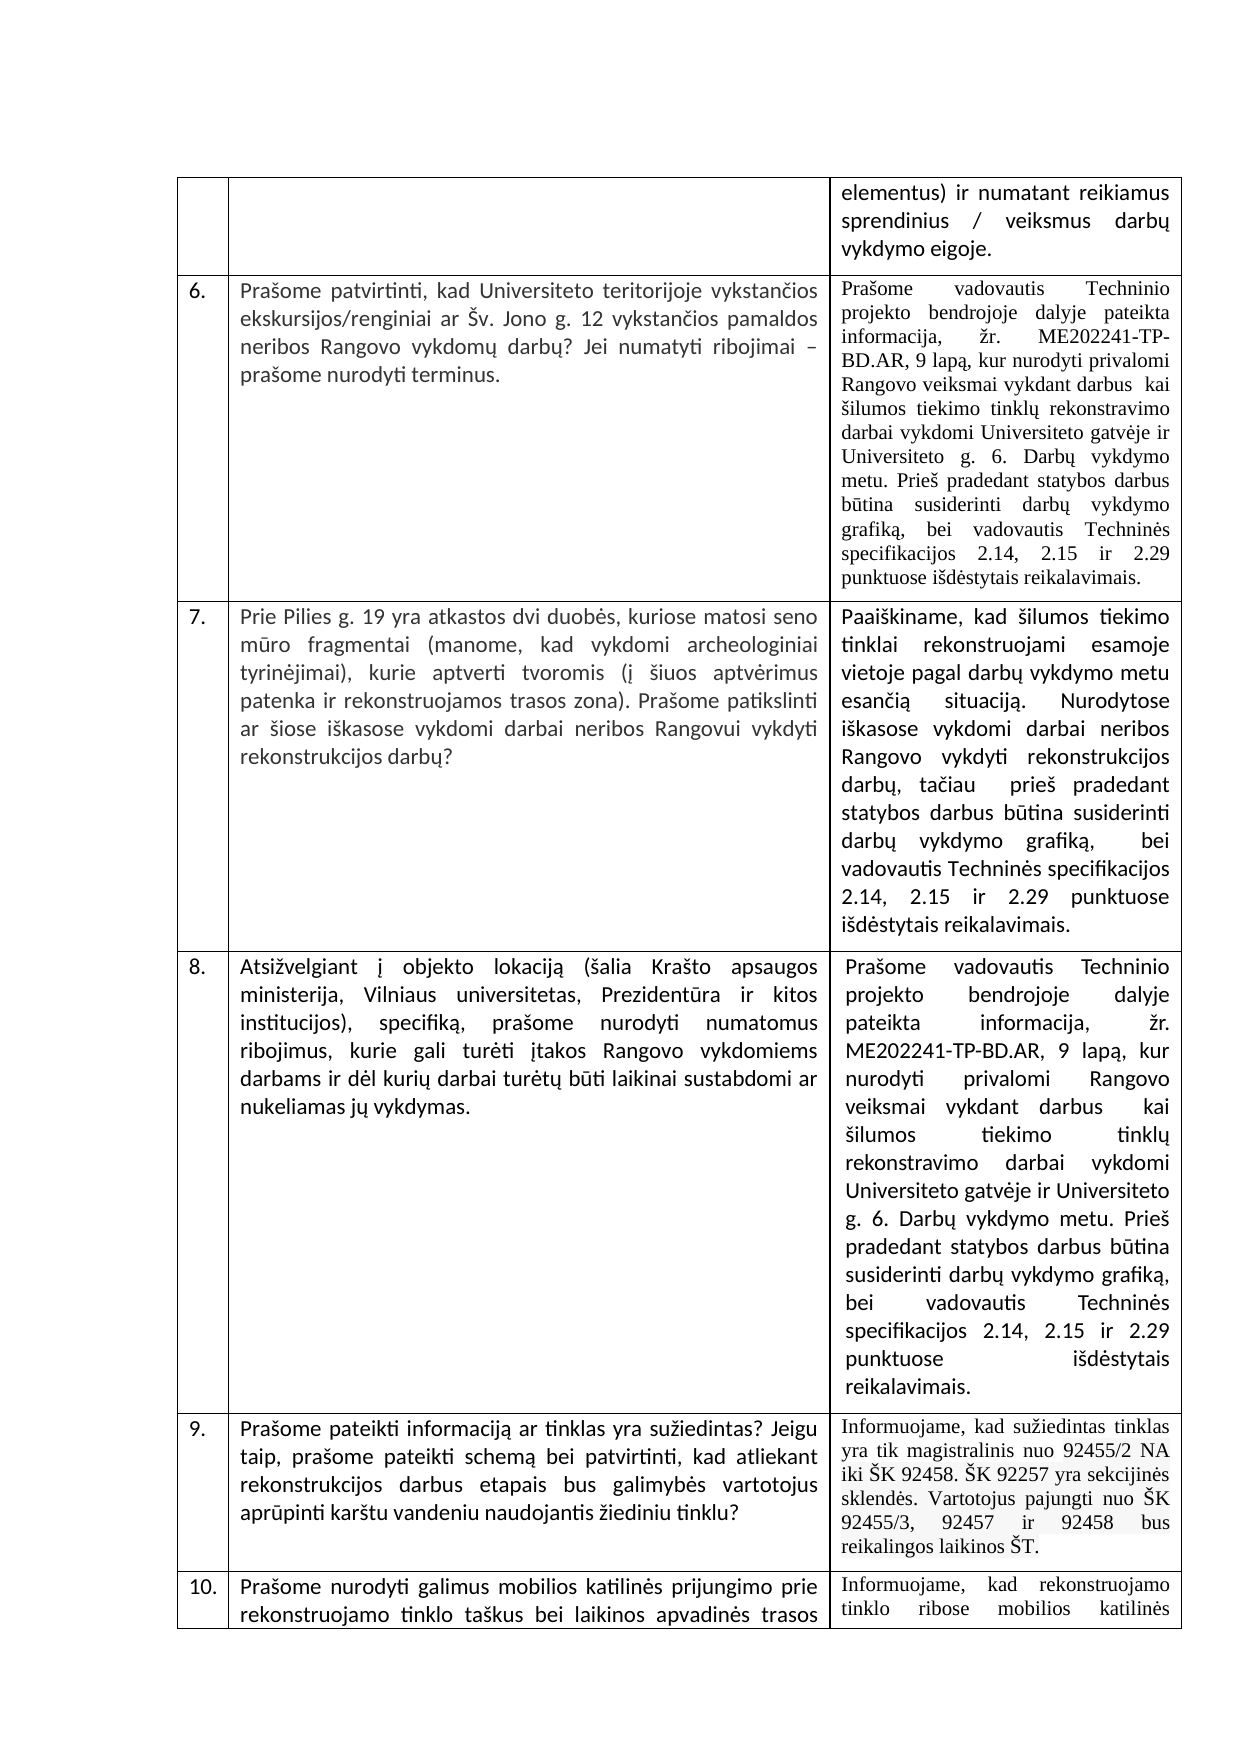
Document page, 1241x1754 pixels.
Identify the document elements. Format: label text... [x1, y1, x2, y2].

table_cell Prie Pilies g. 19 yra atkastos dvi duobės, kuriose matosi seno mūro fragmentai (manome, kad vykdomi archeologiniai tyrinėjimai), kurie aptverti tvoromis (į šiuos aptvėrimus patenka ir rekonstruojamos trasos zona). Prašome patikslinti ar šiose iškasose vykdomi darbai neribos Rangovui vykdyti rekonstrukcijos darbų? [229, 602, 829, 951]
table_cell Prašome patvirtinti, kad Universiteto teritorijoje vykstančios ekskursijos/renginiai ar Šv. Jono g. 12 vykstančios pamaldos neribos Rangovo vykdomų darbų? Jei numatyti ribojimai – prašome nurodyti terminus. [229, 276, 829, 601]
table_cell Prašome pateikti informaciją ar tinklas yra sužiedintas? Jeigu taip, prašome pateikti schemą bei patvirtinti, kad atliekant rekonstrukcijos darbus etapais bus galimybės vartotojus aprūpinti karštu vandeniu naudojantis žiediniu tinklu? [229, 1414, 829, 1571]
table_cell 5. [178, 178, 228, 275]
table_cell 9. [178, 1414, 228, 1571]
table_cell Informuojame, kad sužiedintas tinklas yra tik magistralinis nuo 92455/2 NA iki ŠK 92458. ŠK 92257 yra sekcijinės sklendės. Vartotojus pajungti nuo ŠK 92455/3, 92457 ir 92458 bus reikalingos laikinos ŠT. [831, 1414, 1181, 1571]
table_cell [229, 1572, 829, 1628]
table_cell Atsižvelgiant į objekto lokaciją (šalia Krašto apsaugos ministerija, Vilniaus universitetas, Prezidentūra ir kitos institucijos), specifiką, prašome nurodyti numatomus ribojimus, kurie gali turėti įtakos Rangovo vykdomiems darbams ir dėl kurių darbai turėtų būti laikinai sustabdomi ar nukeliamas jų vykdymas. [229, 952, 829, 1413]
table_cell Prašome vadovautis Techninio projekto bendrojoje dalyje pateikta informacija, žr. ME202241-TP-BD.AR, 9 lapą, kur nurodyti privalomi Rangovo veiksmai vykdant darbus kai šilumos tiekimo tinklų rekonstravimo darbai vykdomi Universiteto gatvėje ir Universiteto g. 6. Darbų vykdymo metu. Prieš pradedant statybos darbus būtina susiderinti darbų vykdymo grafiką, bei vadovautis Techninės specifikacijos 2.14, 2.15 ir 2.29 punktuose išdėstytais reikalavimais. [831, 276, 1181, 601]
table_cell Prašome vadovautis Techninio projekto bendrojoje dalyje pateikta informacija, žr. ME202241-TP-BD.AR, 9 lapą, kur nurodyti privalomi Rangovo veiksmai vykdant darbus kai šilumos tiekimo tinklų rekonstravimo darbai vykdomi Universiteto gatvėje ir Universiteto g. 6. Darbų vykdymo metu. Prieš pradedant statybos darbus būtina susiderinti darbų vykdymo grafiką, bei vadovautis Techninės specifikacijos 2.14, 2.15 ir 2.29 punktuose išdėstytais reikalavimais. [831, 952, 1181, 1413]
table_cell 7. [178, 602, 228, 951]
table_cell 6. [178, 276, 228, 601]
table_cell 8. [178, 952, 228, 1413]
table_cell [831, 1572, 1181, 1628]
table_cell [229, 178, 829, 275]
table_cell Paaiškiname, kad šilumos tiekimo tinklai rekonstruojami esamoje vietoje pagal darbų vykdymo metu esančią situaciją. Nurodytose iškasose vykdomi darbai neribos Rangovo vykdyti rekonstrukcijos darbų, tačiau prieš pradedant statybos darbus būtina susiderinti darbų vykdymo grafiką, bei vadovautis Techninės specifikacijos 2.14, 2.15 ir 2.29 punktuose išdėstytais reikalavimais. [831, 602, 1181, 951]
table_cell 10. [178, 1572, 228, 1628]
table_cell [831, 178, 1181, 275]
